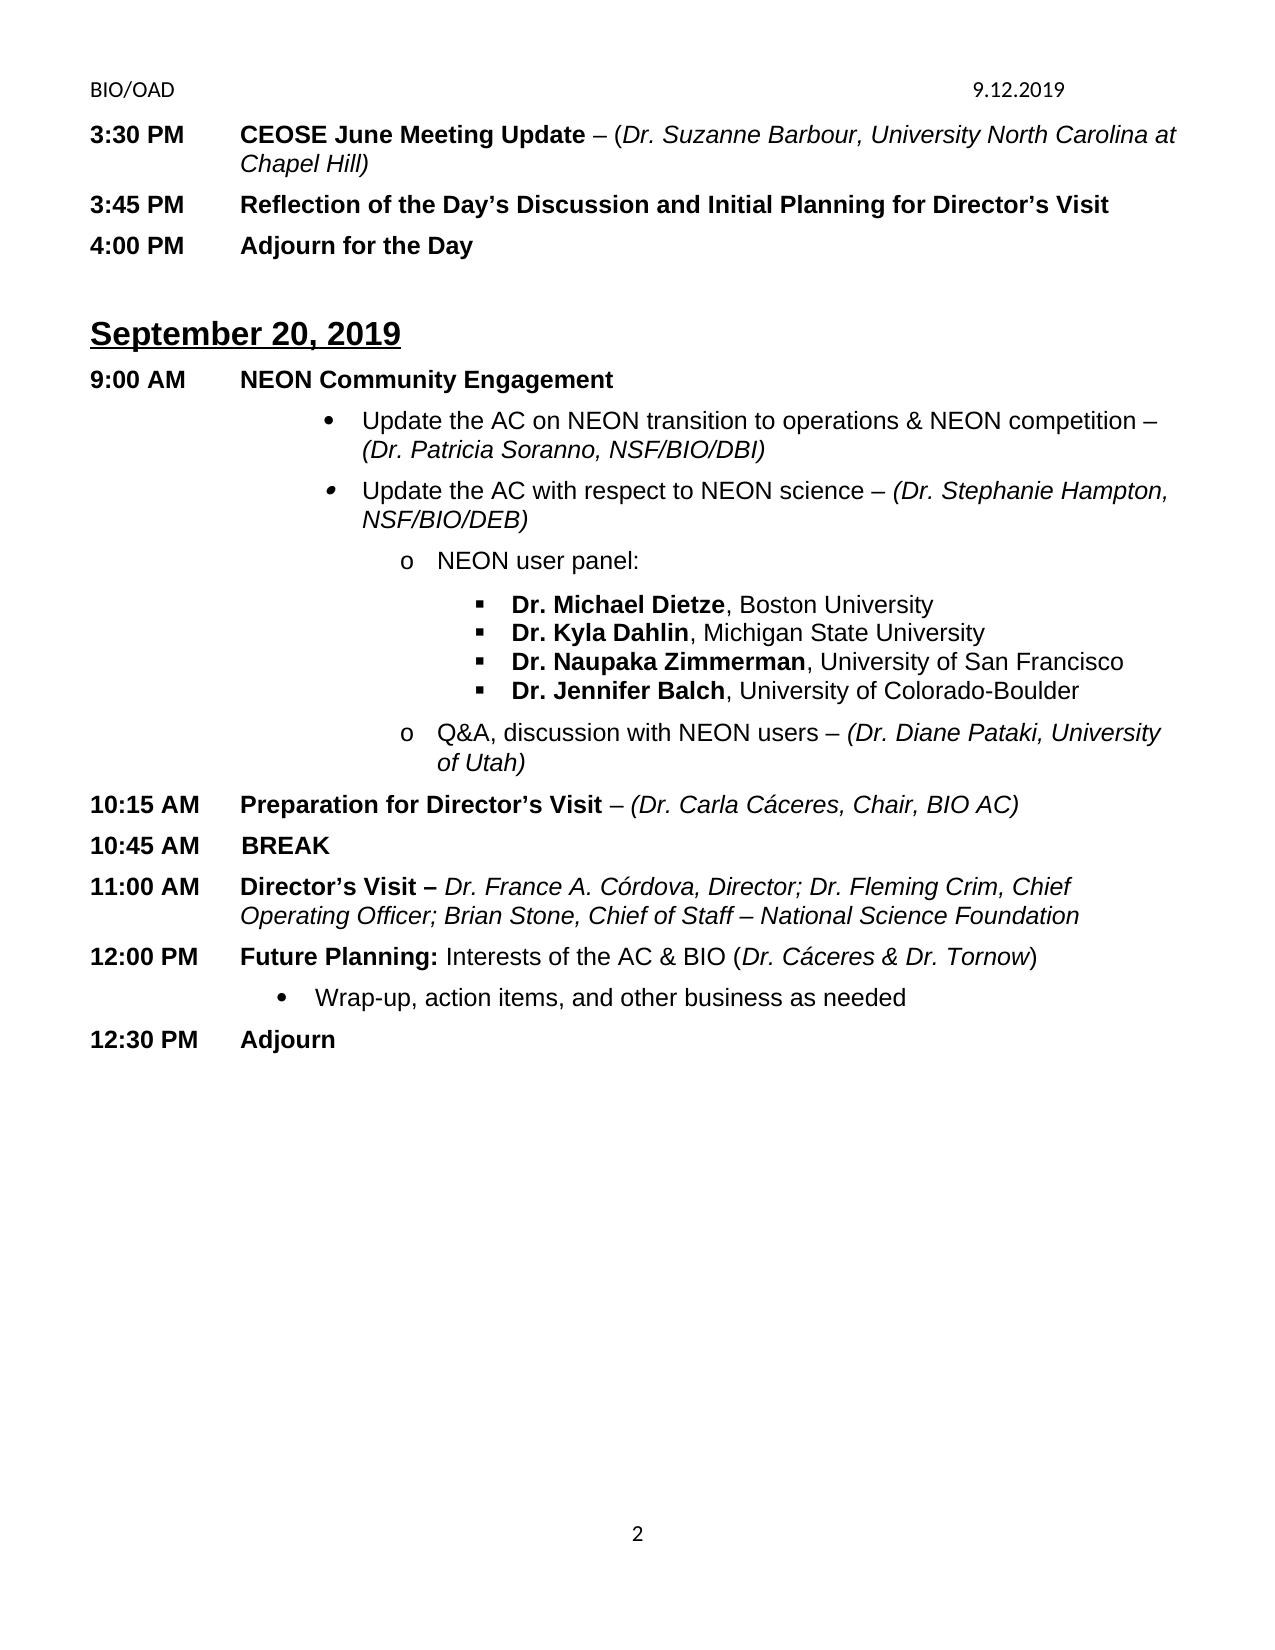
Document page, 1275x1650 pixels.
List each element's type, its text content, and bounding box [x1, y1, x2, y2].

list Dr. Michael Dietze, Boston University [474, 589, 1185, 618]
text 4:00 PM Adjourn for the Day [90, 231, 1185, 260]
list Dr. Naupaka Zimmerman, University of San Francisco [474, 647, 1185, 676]
text 12:00 PM Future Planning: Interests of the AC & BIO (Dr. Cáceres & Dr. Tornow) [90, 942, 1185, 971]
list Dr. Kyla Dahlin, Michigan State University [474, 618, 1185, 647]
list Update the AC on NEON transition to operations & NEON competition – (Dr. Patricia Soranno, NSF/BIO/DBI) [324, 406, 1185, 463]
text 3:30 PM CEOSE June Meeting Update – (Dr. Suzanne Barbour, University North Carolina at Chapel Hill) [90, 120, 1185, 177]
list Update the AC with respect to NEON science – (Dr. Stephanie Hampton, NSF/BIO/DEB) [324, 476, 1185, 534]
text 12:30 PM Adjourn [90, 1025, 1185, 1053]
list Q&A, discussion with NEON users – (Dr. Diane Pataki, University of Utah) [399, 717, 1185, 777]
text 9:00 AM NEON Community Engagement [90, 365, 1185, 393]
list Dr. Jennifer Balch, University of Colorado-Boulder [474, 676, 1185, 705]
list NEON user panel: [399, 546, 1185, 577]
list Wrap-up, action items, and other business as needed [277, 983, 1185, 1012]
text 10:45 AM BREAK [90, 831, 1185, 860]
text 10:15 AM Preparation for Director’s Visit – (Dr. Carla Cáceres, Chair, BIO AC) [90, 790, 1185, 818]
text 3:45 PM Reflection of the Day’s Discussion and Initial Planning for Director’s Visit [90, 190, 1185, 219]
text September 20, 2019 [90, 314, 1185, 352]
text 11:00 AM Director’s Visit – Dr. France A. Córdova, Director; Dr. Fleming Crim, Chief Operating Officer; Brian Stone, Chief of Staff – National Science Foundation [90, 872, 1185, 930]
